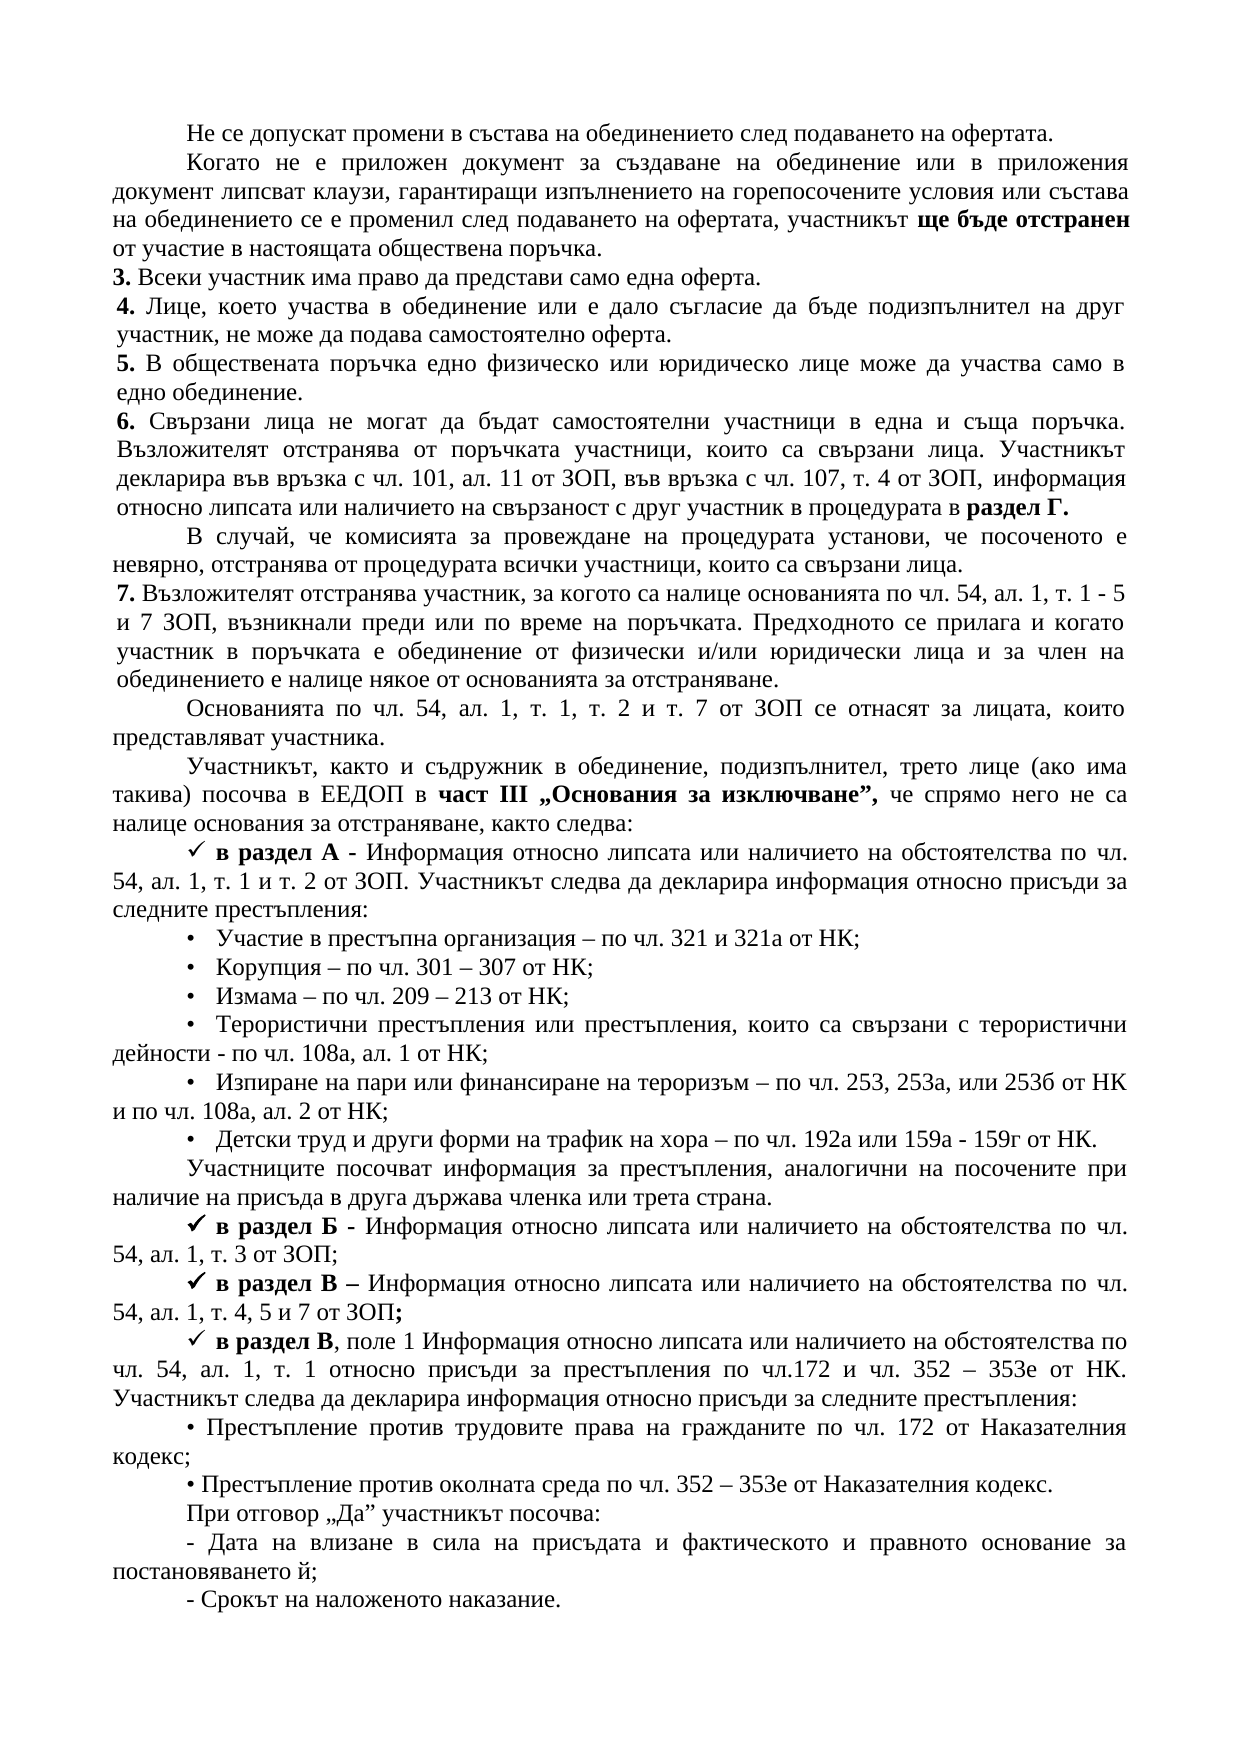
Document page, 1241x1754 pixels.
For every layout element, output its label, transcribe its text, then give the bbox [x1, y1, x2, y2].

text Когато не е приложен документ за създаване на обединение или в приложения документ липсват клаузи, гарантиращи изпълнението на горепосочените условия или състава на обединението се е променил след подаването на офертата, участникът ще бъде отстранен от участие в настоящата обществена поръчка. [112, 147, 1130, 262]
text • Корупция – по чл. 301 – 307 от НК; [112, 952, 1128, 981]
text В случай, че комисията за провеждане на процедурата установи, че посоченото е невярно, отстранява от процедурата всички участници, които са свързани лица. [112, 521, 1128, 578]
list в раздел Б - Информация относно липсата или наличието на обстоятелства по чл. 54, ал. 1, т. 3 от ЗОП; [112, 1211, 1128, 1268]
text • Терористични престъпления или престъпления, които са свързани с терористични дейности - по чл. 108а, ал. 1 от НК; [112, 1009, 1128, 1067]
text Участникът, както и съдружник в обединение, подизпълнител, трето лице (ако има такива) посочва в ЕЕДОП в част III „Основания за изключване”, че спрямо него не са налице основания за отстраняване, както следва: [112, 751, 1128, 837]
text • Престъпление против околната среда по чл. 352 – 353е от Наказателния кодекс. [112, 1469, 1128, 1498]
text Не се допускат промени в състава на обединението след подаването на офертата. [112, 118, 1130, 147]
text 6. Свързани лица не могат да бъдат самостоятелни участници в една и съща поръчка. Възложителят отстранява от поръчката участници, които са свързани лица. Участникът декларира във връзка с чл. 101, ал. 11 от ЗОП, във връзка с чл. 107, т. 4 от ЗОП, информация относно липсата или наличието на свързаност с друг участник в процедурата в раздел Г. [116, 406, 1126, 521]
text • Изпиране на пари или финансиране на тероризъм – по чл. 253, 253а, или 253б от НК и по чл. 108а, ал. 2 от НК; [112, 1067, 1128, 1124]
text При отговор „Да” участникът посочва: [112, 1498, 1128, 1527]
list в раздел В – Информация относно липсата или наличието на обстоятелства по чл. 54, ал. 1, т. 4, 5 и 7 от ЗОП; [112, 1268, 1128, 1326]
text 5. В обществената поръчка едно физическо или юридическо лице може да участва само в едно обединение. [116, 348, 1126, 406]
text • Участие в престъпна организация – по чл. 321 и 321а от НК; [112, 923, 1128, 952]
text • Измама – по чл. 209 – 213 от НК; [112, 981, 1128, 1009]
text Участниците посочват информация за престъпления, аналогични на посочените при наличие на присъда в друга държава членка или трета страна. [112, 1153, 1128, 1211]
text Основанията по чл. 54, ал. 1, т. 1, т. 2 и т. 7 от ЗОП се отнасят за лицата, които представляват участника. [112, 693, 1128, 751]
text - Дата на влизане в сила на присъдата и фактическото и правното основание за постановяването й; [112, 1527, 1128, 1584]
text 7. Възложителят отстранява участник, за когото са налице основанията по чл. 54, ал. 1, т. 1 - 5 и 7 ЗОП, възникнали преди или по време на поръчката. Предходното се прилага и когато участник в поръчката е обединение от физически и/или юридически лица и за член на обединението е налице някое от основанията за отстраняване. [116, 578, 1126, 693]
text 3. Всеки участник има право да представи само една оферта. [112, 262, 1126, 291]
list в раздел В, поле 1 Информация относно липсата или наличието на обстоятелства по чл. 54, ал. 1, т. 1 относно присъди за престъпления по чл.172 и чл. 352 – 353е от НК. Участникът следва да декларира информация относно присъди за следните престъпления: [112, 1326, 1128, 1412]
text • Детски труд и други форми на трафик на хора – по чл. 192а или 159а - 159г от НК. [112, 1124, 1128, 1153]
text • Престъпление против трудовите права на гражданите по чл. 172 от Наказателния кодекс; [112, 1412, 1128, 1469]
list в раздел А - Информация относно липсата или наличието на обстоятелства по чл. 54, ал. 1, т. 1 и т. 2 от ЗОП. Участникът следва да декларира информация относно присъди за следните престъпления: [112, 837, 1128, 923]
text - Срокът на наложеното наказание. [112, 1584, 1128, 1613]
text 4. Лице, което участва в обединение или е дало съгласие да бъде подизпълнител на друг участник, не може да подава самостоятелно оферта. [116, 291, 1126, 348]
